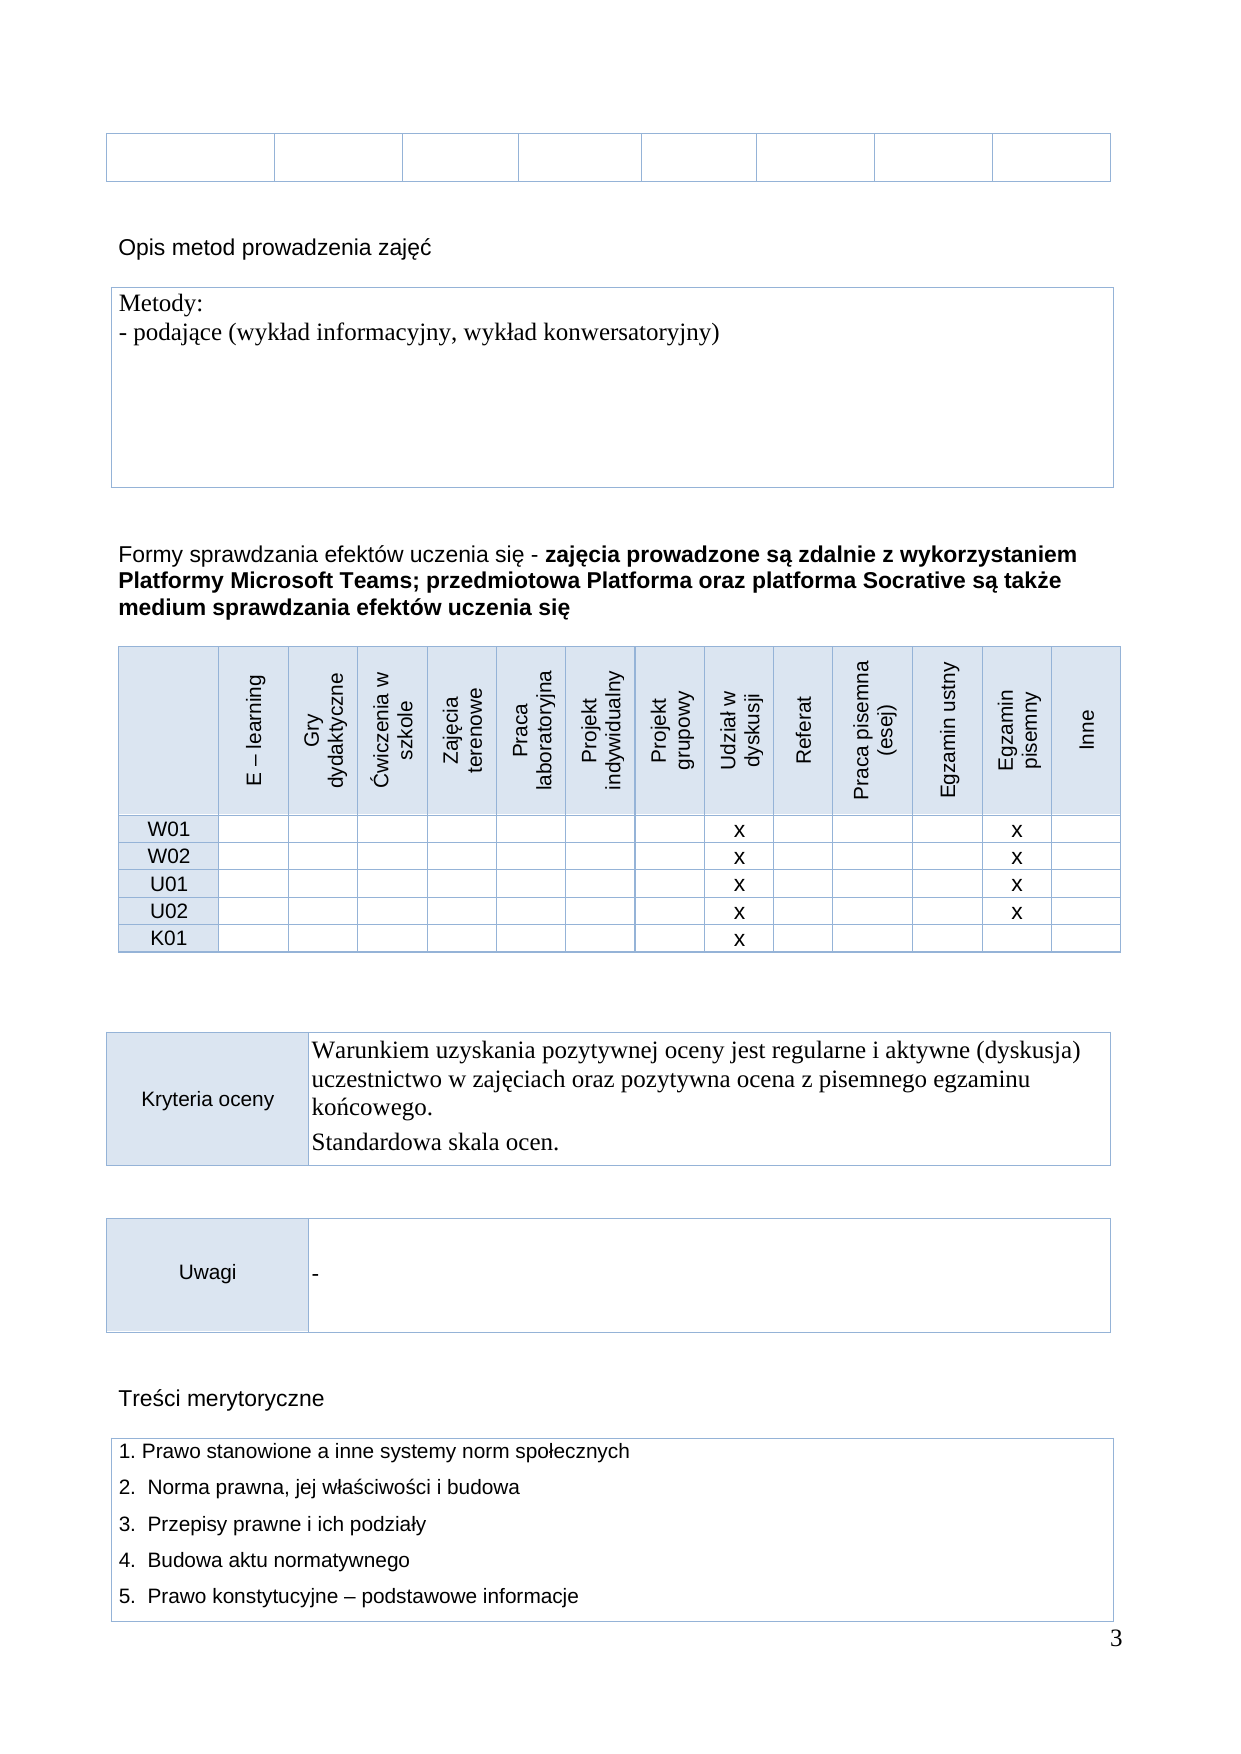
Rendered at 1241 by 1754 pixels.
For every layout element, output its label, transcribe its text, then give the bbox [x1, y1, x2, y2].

table_cell [289, 816, 357, 842]
table_cell x [983, 898, 1051, 924]
table_cell x [983, 870, 1051, 897]
table_cell [219, 816, 288, 842]
table_cell [275, 134, 402, 181]
table_cell x [705, 925, 773, 951]
table_cell [358, 843, 427, 869]
table_cell U02 [119, 898, 218, 924]
table_cell [774, 898, 832, 924]
table_cell W02 [119, 843, 218, 869]
table_header E – learning [219, 647, 288, 814]
table_cell [428, 898, 496, 924]
table_cell [833, 925, 912, 951]
table_cell [403, 134, 518, 181]
table_header Uwagi [107, 1219, 308, 1331]
table_header Projekt indywidualny [566, 647, 634, 814]
text Opis metod prowadzenia zajęć [118, 234, 1122, 261]
table_cell [566, 925, 634, 951]
table_cell [875, 134, 992, 181]
table_header Inne [1052, 647, 1120, 814]
table_cell [1052, 816, 1120, 842]
table_cell [219, 843, 288, 869]
table_cell [913, 925, 982, 951]
table_cell [636, 843, 704, 869]
table_cell [833, 870, 912, 897]
table_cell [913, 843, 982, 869]
table_cell [497, 870, 565, 897]
table_header Metody: - podające (wykład informacyjny, wykład konwersatoryjny) [112, 288, 1113, 487]
table_cell [428, 870, 496, 897]
table_cell [497, 898, 565, 924]
table_cell [566, 843, 634, 869]
table_cell [428, 925, 496, 951]
table_cell U01 [119, 870, 218, 897]
table_cell [566, 898, 634, 924]
table_header Kryteria oceny [107, 1033, 308, 1165]
table_cell [358, 898, 427, 924]
table_cell [289, 870, 357, 897]
table_cell W01 [119, 816, 218, 842]
table_cell [428, 816, 496, 842]
table_cell [774, 870, 832, 897]
table_cell [774, 843, 832, 869]
text Treści merytoryczne [118, 1385, 1122, 1411]
table_cell [833, 843, 912, 869]
table_cell [774, 816, 832, 842]
table_header Praca pisemna (esej) [833, 647, 912, 814]
table_header Egzamin ustny [913, 647, 982, 814]
table_cell [107, 134, 274, 181]
table_cell x [705, 898, 773, 924]
table_cell [497, 925, 565, 951]
table_header Projekt grupowy [636, 647, 704, 814]
table_header [119, 647, 218, 814]
table_cell [913, 870, 982, 897]
table_cell [774, 925, 832, 951]
table_cell [636, 925, 704, 951]
table_header Gry dydaktyczne [289, 647, 357, 814]
table_header Referat [774, 647, 832, 814]
table_cell x [983, 816, 1051, 842]
table_cell [219, 870, 288, 897]
text Formy sprawdzania efektów uczenia się - zajęcia prowadzone są zdalnie z wykorzystaniem Platformy Microsoft Teams; przedmiotowa Platforma oraz platforma Socrative są także medium sprawdzania efektów uczenia się [118, 541, 1122, 620]
table_cell [497, 843, 565, 869]
table_cell x [705, 870, 773, 897]
table_cell [219, 898, 288, 924]
table_cell [913, 816, 982, 842]
table_cell [636, 898, 704, 924]
table_cell [519, 134, 641, 181]
table_cell [913, 898, 982, 924]
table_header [112, 1439, 1113, 1621]
table_cell [358, 925, 427, 951]
table_cell [636, 816, 704, 842]
table_header Praca laboratoryjna [497, 647, 565, 814]
table_cell [833, 898, 912, 924]
table_header - [309, 1219, 1110, 1331]
table_cell K01 [119, 925, 218, 951]
table_header Egzamin pisemny [983, 647, 1051, 814]
table_cell [358, 870, 427, 897]
table_cell [428, 843, 496, 869]
table_cell [219, 925, 288, 951]
table_cell [289, 925, 357, 951]
table_header Ćwiczenia w szkole [358, 647, 427, 814]
table_cell [289, 898, 357, 924]
table_cell [1052, 870, 1120, 897]
table_cell [983, 925, 1051, 951]
table_cell [566, 870, 634, 897]
table_cell [993, 134, 1110, 181]
table_cell [289, 843, 357, 869]
table_cell [642, 134, 756, 181]
table_cell [1052, 843, 1120, 869]
table_header Udział w dyskusji [705, 647, 773, 814]
table_cell [757, 134, 874, 181]
table_header Warunkiem uzyskania pozytywnej oceny jest regularne i aktywne (dyskusja) uczestnictwo w zajęciach oraz pozytywna ocena z pisemnego egzaminu końcowego. Standardowa skala ocen. [309, 1033, 1110, 1165]
table_cell [636, 870, 704, 897]
table_cell [358, 816, 427, 842]
table_cell [1052, 898, 1120, 924]
table_cell [566, 816, 634, 842]
table_cell x [705, 843, 773, 869]
table_header Zajęcia terenowe [428, 647, 496, 814]
table_cell [1052, 925, 1120, 951]
table_cell x [705, 816, 773, 842]
table_cell [497, 816, 565, 842]
table_cell [833, 816, 912, 842]
table_cell x [983, 843, 1051, 869]
